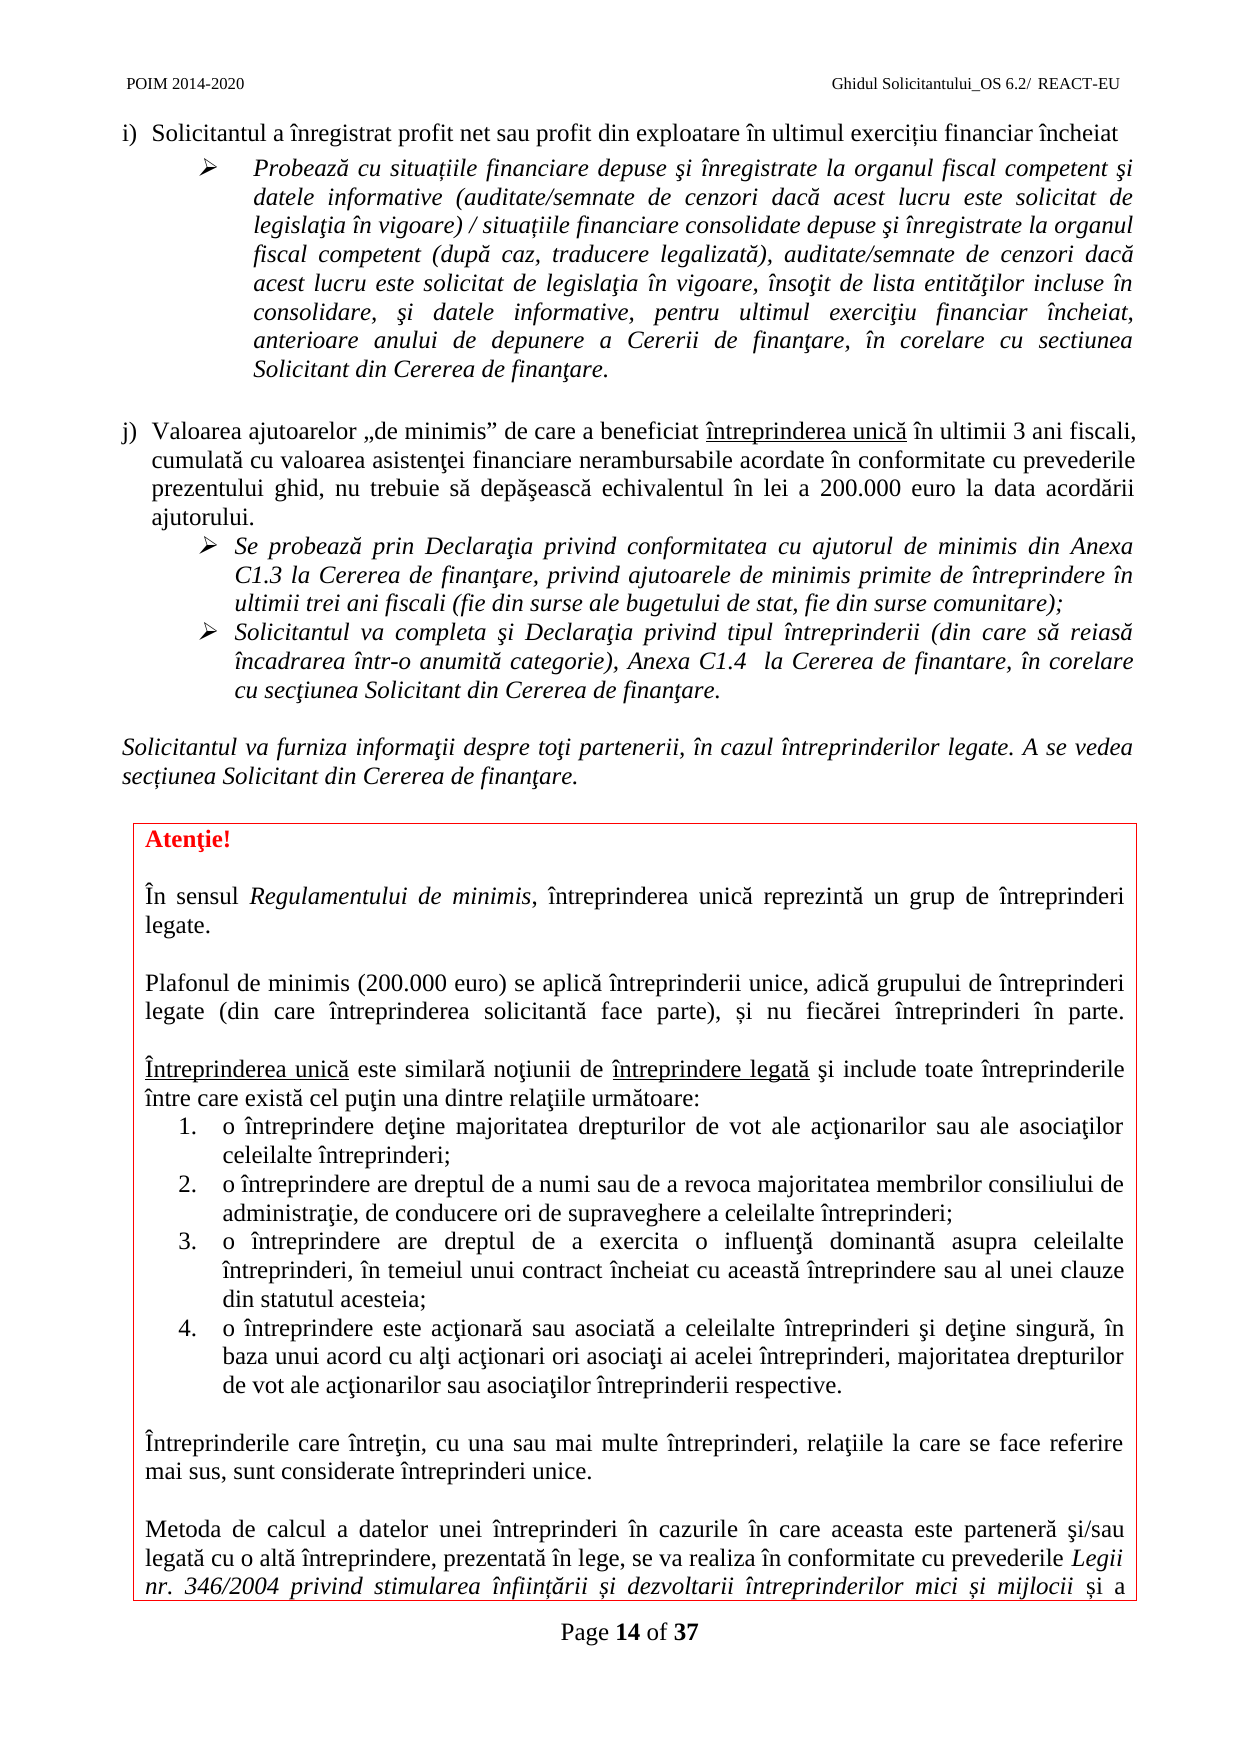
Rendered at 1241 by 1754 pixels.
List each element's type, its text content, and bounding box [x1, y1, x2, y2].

list Valoarea ajutoarelor „de minimis” de care a beneficiat întreprinderea unică în ultimii 3 ani fiscali, cumulată cu valoarea asistenţei financiare nerambursabile acordate în conformitate cu prevederile prezentului ghid, nu trebuie să depăşească echivalentul în lei a 200.000 euro la data acordării ajutorului. [122, 416, 1137, 531]
text Solicitantul va furniza informaţii despre toţi partenerii, în cazul întreprinderilor legate. A se vedea secțiunea Solicitant din Cererea de finanţare. [122, 732, 1137, 790]
list Solicitantul a înregistrat profit net sau profit din exploatare în ultimul exercițiu financiar încheiat [392, 118, 1137, 147]
list Probează cu situațiile financiare depuse şi înregistrate la organul fiscal competent şi datele informative (auditate/semnate de cenzori dacă acest lucru este solicitat de legislaţia în vigoare) / situațiile financiare consolidate depuse şi înregistrate la organul fiscal competent (după caz, traducere legalizată), auditate/semnate de cenzori dacă acest lucru este solicitat de legislaţia în vigoare, însoţit de lista entităţilor incluse în consolidare, şi datele informative, pentru ultimul exerciţiu financiar încheiat, anterioare anului de depunere a Cererii de finanţare, în corelare cu sectiunea Solicitant din Cererea de finanţare. [197, 153, 1137, 383]
list Solicitantul va completa şi Declaraţia privind tipul întreprinderii (din care să reiasă încadrarea într-o anumită categorie), Anexa C1.4 la Cererea de finantare, în corelare cu secţiunea Solicitant din Cererea de finanţare. [197, 617, 1137, 703]
list Se probează prin Declaraţia privind conformitatea cu ajutorul de minimis din Anexa C1.3 la Cererea de finanţare, privind ajutoarele de minimis primite de întreprindere în ultimii trei ani fiscali (fie din surse ale bugetului de stat, fie din surse comunitare); [197, 531, 1137, 617]
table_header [134, 824, 1136, 1600]
